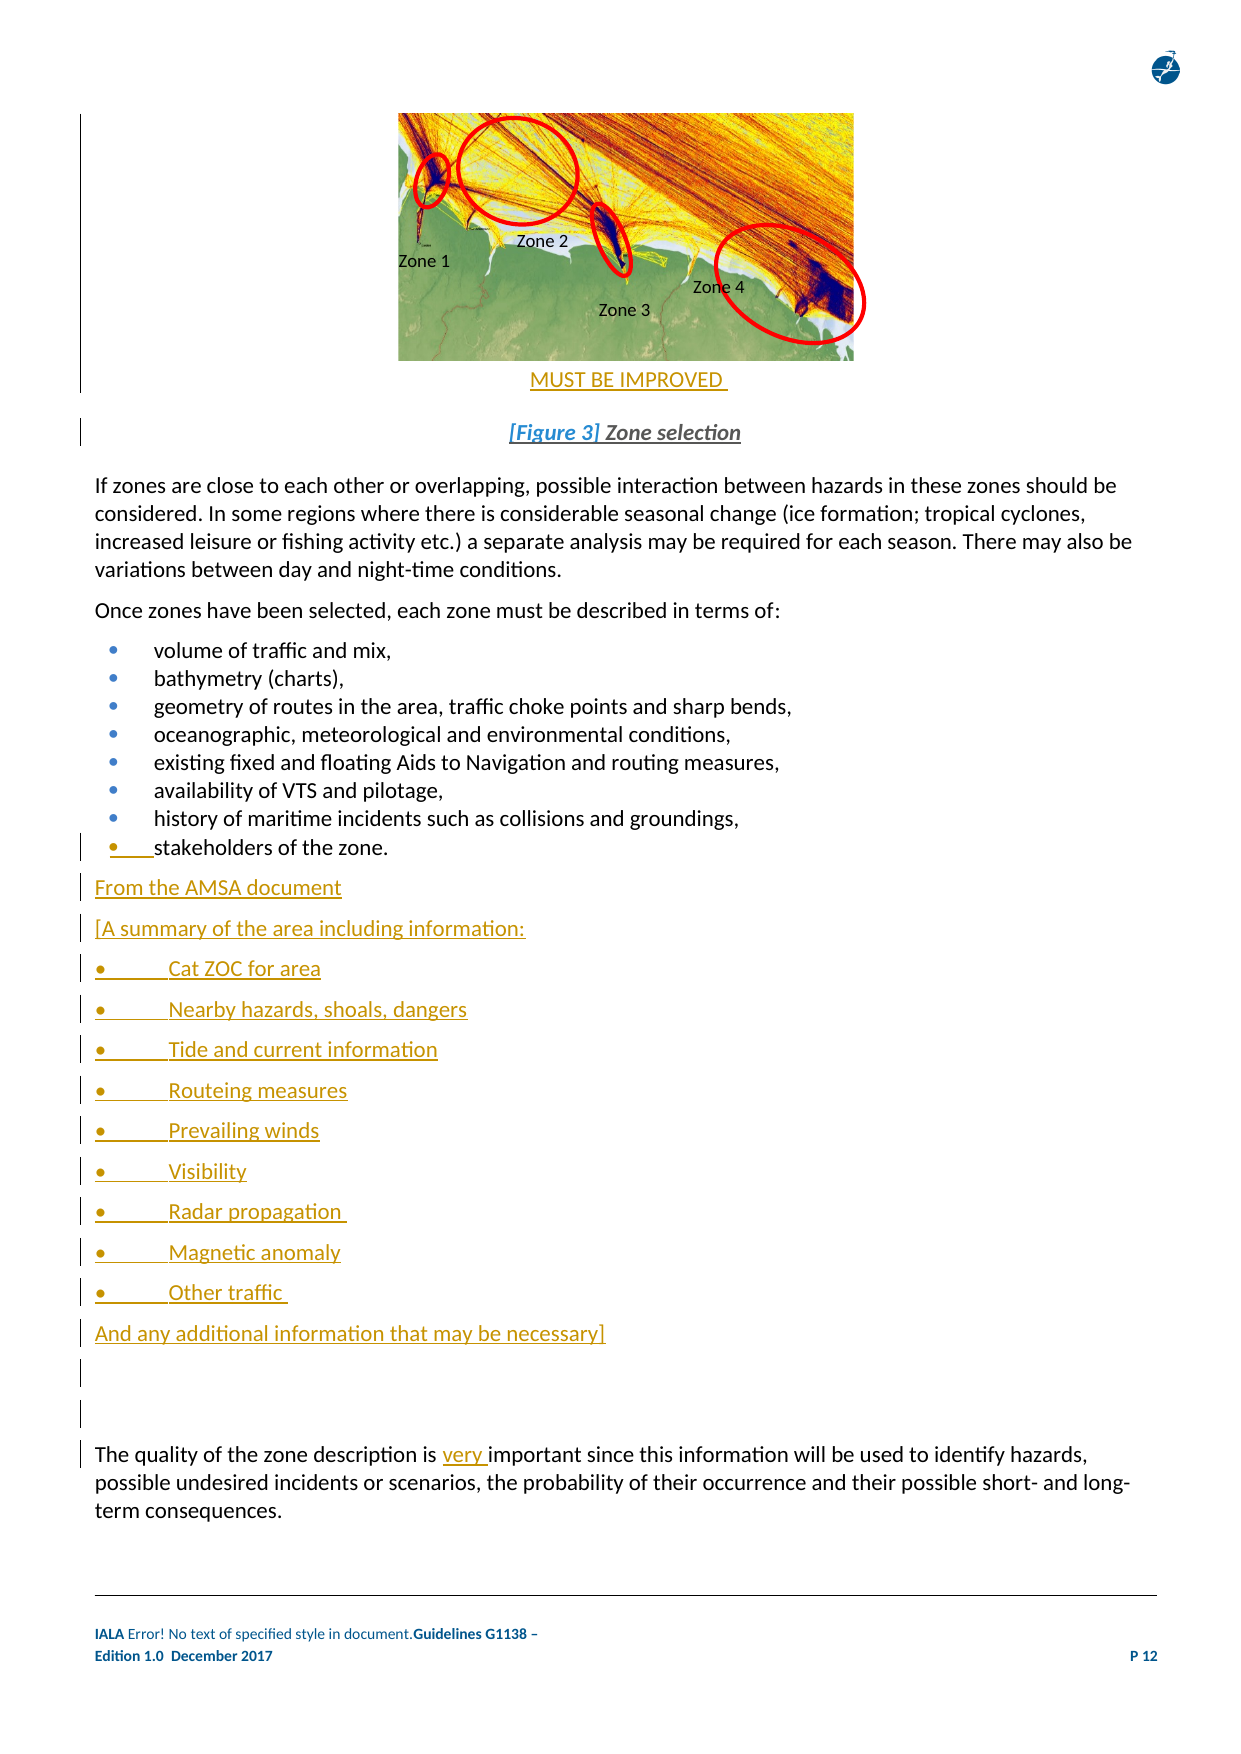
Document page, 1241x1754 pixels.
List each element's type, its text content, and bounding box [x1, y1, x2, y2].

text Zone selection [94, 418, 1157, 446]
text The quality of the zone description is important since this information will be used to identify hazards, possible undesired incidents or scenarios, the probability of their occurrence and their possible short- and long-term consequences. [94, 1440, 1157, 1524]
list volume of traffic and mix, [109, 636, 1157, 664]
list stakeholders of the zone. [109, 833, 1157, 861]
text Once zones have been selected, each zone must be described in terms of: [94, 596, 1157, 624]
list oceanographic, meteorological and environmental conditions, [109, 721, 1157, 748]
list history of maritime incidents such as collisions and groundings, [109, 804, 1157, 833]
list geometry of routes in the area, traffic choke points and sharp bends, [109, 692, 1157, 721]
text If zones are close to each other or overlapping, possible interaction between hazards in these zones should be considered. In some regions where there is considerable seasonal change (ice formation; tropical cyclones, increased leisure or fishing activity etc.) a separate analysis may be required for each season. There may also be variations between day and night-time conditions. [94, 471, 1157, 583]
picture [719, 228, 854, 340]
picture [1120, 0, 1239, 119]
list bathymetry (charts), [109, 664, 1157, 692]
picture [398, 113, 854, 361]
list availability of VTS and pilotage, [109, 777, 1157, 804]
list existing fixed and floating Aids to Navigation and routing measures, [109, 748, 1157, 777]
